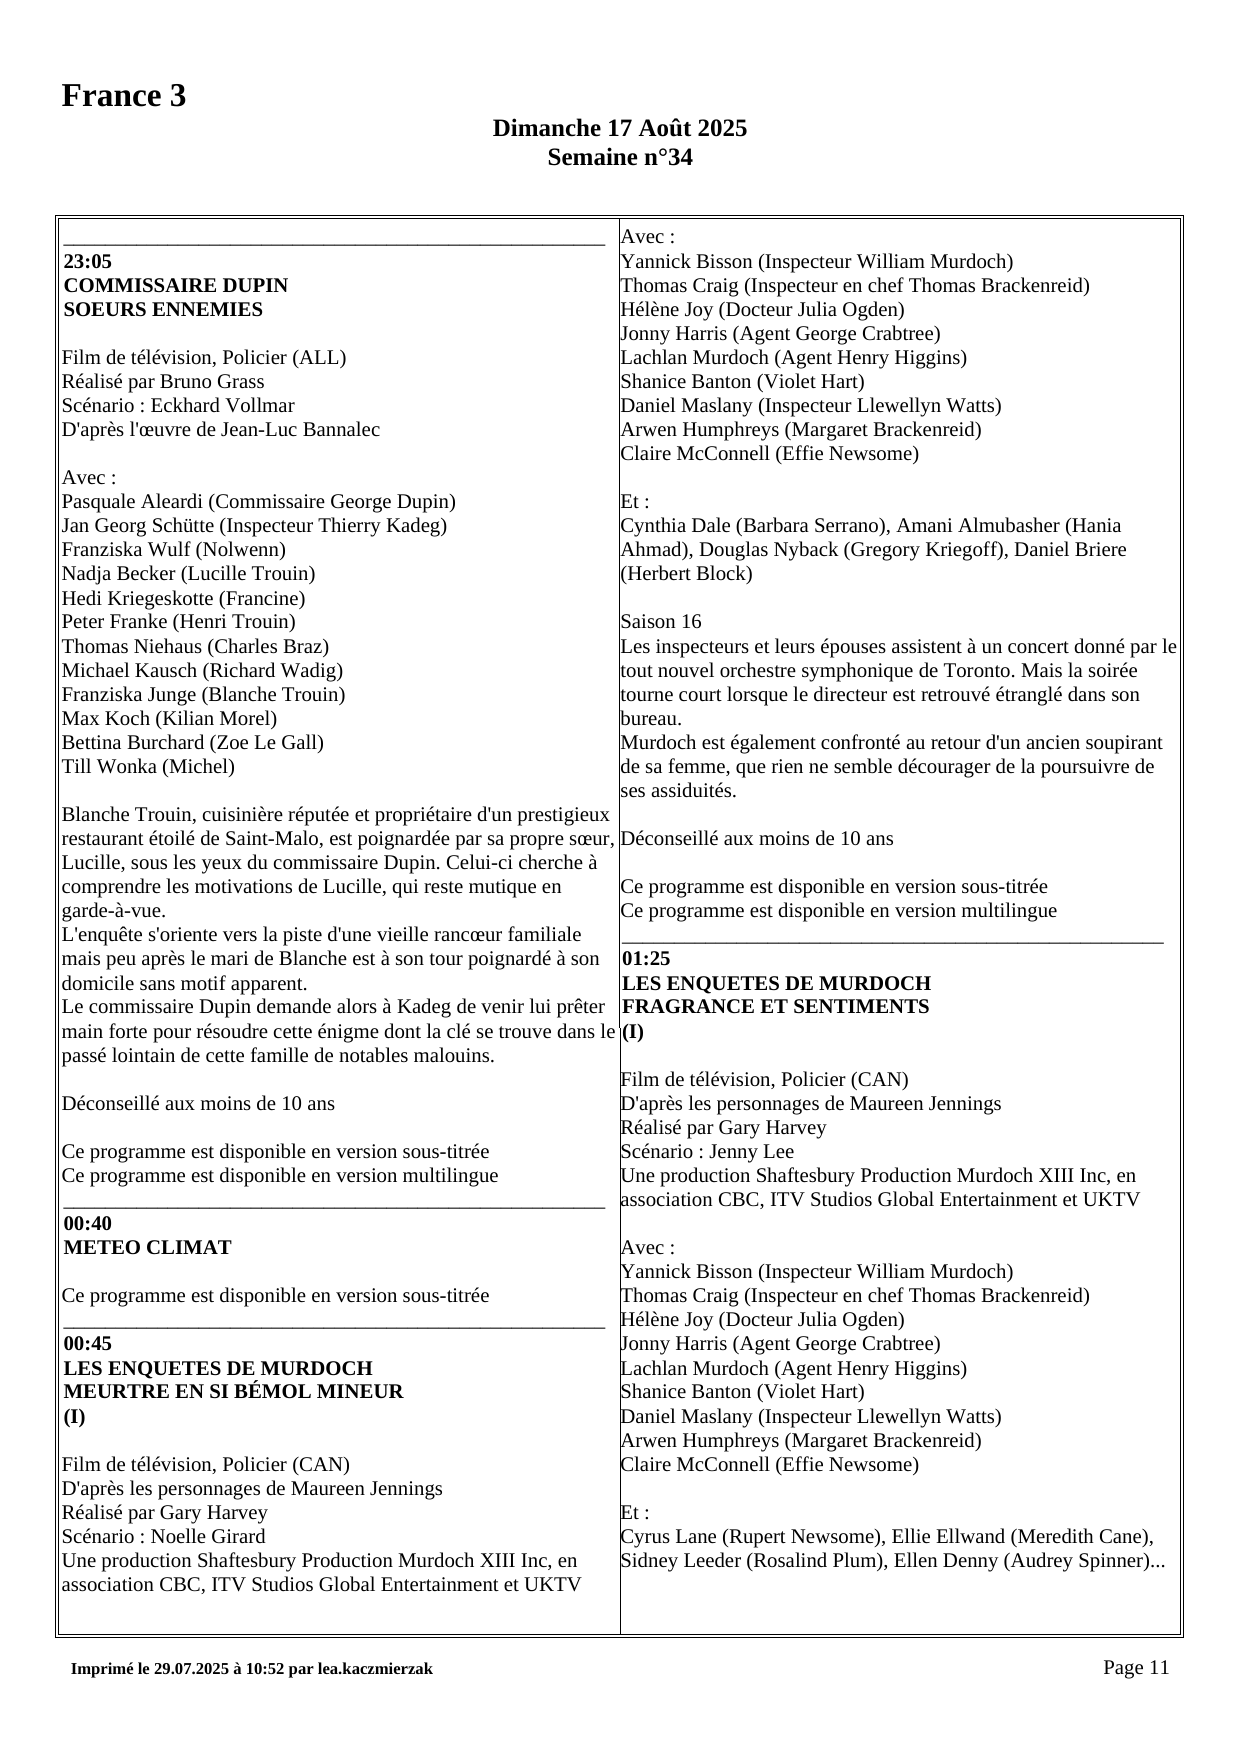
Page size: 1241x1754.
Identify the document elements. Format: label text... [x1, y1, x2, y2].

text FRAGRANCE ET SENTIMENTS [622, 994, 1179, 1018]
text (I) [63, 1403, 620, 1428]
text 00:45 [63, 1331, 620, 1355]
text Déconseillé aux moins de 10 ans [620, 826, 1179, 850]
text SOEURS ENNEMIES [63, 297, 620, 321]
text Ce programme est disponible en version sous-titrée [620, 874, 1179, 898]
text ____________________________________________________ [63, 224, 620, 248]
text Ce programme est disponible en version sous-titrée [61, 1283, 620, 1307]
text METEO CLIMAT [63, 1235, 620, 1259]
text MEURTRE EN SI BÉMOL MINEUR [63, 1379, 620, 1403]
text ____________________________________________________ [63, 1307, 620, 1331]
text (I) [622, 1018, 1179, 1043]
text ____________________________________________________ [622, 922, 1179, 946]
text LES ENQUETES DE MURDOCH [622, 970, 1179, 994]
text Ce programme est disponible en version multilingue [620, 898, 1179, 922]
text COMMISSAIRE DUPIN [63, 273, 620, 297]
text Déconseillé aux moins de 10 ans [61, 1091, 620, 1115]
text Film de télévision, Policier (ALL) Réalisé par Bruno Grass Scénario : Eckhard Vollmar D'après l'œuvre de Jean-Luc Bannalec Avec : Pasquale Aleardi (Commissaire George Dupin) Jan Georg Schütte (Inspecteur Thierry Kadeg) Franziska Wulf (Nolwenn) Nadja Becker (Lucille Trouin) Hedi Kriegeskotte (Francine) Peter Franke (Henri Trouin) Thomas Niehaus (Charles Braz) Michael Kausch (Richard Wadig) Franziska Junge (Blanche Trouin) Max Koch (Kilian Morel) Bettina Burchard (Zoe Le Gall) Till Wonka (Michel) Blanche Trouin, cuisinière réputée et propriétaire d'un prestigieux restaurant étoilé de Saint-Malo, est poignardée par sa propre sœur, Lucille, sous les yeux du commissaire Dupin. Celui-ci cherche à comprendre les motivations de Lucille, qui reste mutique en garde-à-vue. L'enquête s'oriente vers la piste d'une vieille rancœur familiale mais peu après le mari de Blanche est à son tour poignardé à son domicile sans motif apparent. Le commissaire Dupin demande alors à Kadeg de venir lui prêter main forte pour résoudre cette énigme dont la clé se trouve dans le passé lointain de cette famille de notables malouins. [61, 321, 620, 1067]
text ____________________________________________________ [63, 1187, 620, 1211]
text Ce programme est disponible en version multilingue [61, 1163, 620, 1187]
text Ce programme est disponible en version sous-titrée [61, 1139, 620, 1163]
text LES ENQUETES DE MURDOCH [63, 1355, 620, 1379]
text Film de télévision, Policier (CAN) D'après les personnages de Maureen Jennings Réalisé par Gary Harvey Scénario : Noelle Girard Une production Shaftesbury Production Murdoch XIII Inc, en association CBC, ITV Studios Global Entertainment et UKTV Avec : Yannick Bisson (Inspecteur William Murdoch) Thomas Craig (Inspecteur en chef Thomas Brackenreid) Hélène Joy (Docteur Julia Ogden) Jonny Harris (Agent George Crabtree) Lachlan Murdoch (Agent Henry Higgins) Shanice Banton (Violet Hart) Daniel Maslany (Inspecteur Llewellyn Watts) Arwen Humphreys (Margaret Brackenreid) Claire McConnell (Effie Newsome) Et : Cynthia Dale (Barbara Serrano), Amani Almubasher (Hania Ahmad), Douglas Nyback (Gregory Kriegoff), Daniel Briere (Herbert Block) Saison 16 Les inspecteurs et leurs épouses assistent à un concert donné par le tout nouvel orchestre symphonique de Toronto. Mais la soirée tourne court lorsque le directeur est retrouvé étranglé dans son bureau. Murdoch est également confronté au retour d'un ancien soupirant de sa femme, que rien ne semble décourager de la poursuivre de ses assiduités. [620, 224, 1179, 802]
text 00:40 [63, 1211, 620, 1235]
text 23:05 [63, 248, 620, 273]
text Film de télévision, Policier (CAN) D'après les personnages de Maureen Jennings Réalisé par Gary Harvey Scénario : Noelle Girard Une production Shaftesbury Production Murdoch XIII Inc, en association CBC, ITV Studios Global Entertainment et UKTV Avec : Yannick Bisson (Inspecteur William Murdoch) Thomas Craig (Inspecteur en chef Thomas Brackenreid) Hélène Joy (Docteur Julia Ogden) Jonny Harris (Agent George Crabtree) Lachlan Murdoch (Agent Henry Higgins) Shanice Banton (Violet Hart) Daniel Maslany (Inspecteur Llewellyn Watts) Arwen Humphreys (Margaret Brackenreid) Claire McConnell (Effie Newsome) Et : Cynthia Dale (Barbara Serrano), Amani Almubasher (Hania Ahmad), Douglas Nyback (Gregory Kriegoff), Daniel Briere (Herbert Block) Saison 16 Les inspecteurs et leurs épouses assistent à un concert donné par le tout nouvel orchestre symphonique de Toronto. Mais la soirée tourne court lorsque le directeur est retrouvé étranglé dans son bureau. Murdoch est également confronté au retour d'un ancien soupirant de sa femme, que rien ne semble décourager de la poursuivre de ses assiduités. [61, 1428, 620, 1620]
text Film de télévision, Policier (CAN) D'après les personnages de Maureen Jennings Réalisé par Gary Harvey Scénario : Jenny Lee Une production Shaftesbury Production Murdoch XIII Inc, en association CBC, ITV Studios Global Entertainment et UKTV Avec : Yannick Bisson (Inspecteur William Murdoch) Thomas Craig (Inspecteur en chef Thomas Brackenreid) Hélène Joy (Docteur Julia Ogden) Jonny Harris (Agent George Crabtree) Lachlan Murdoch (Agent Henry Higgins) Shanice Banton (Violet Hart) Daniel Maslany (Inspecteur Llewellyn Watts) Arwen Humphreys (Margaret Brackenreid) Claire McConnell (Effie Newsome) Et : Cyrus Lane (Rupert Newsome), Ellie Ellwand (Meredith Cane), Sidney Leeder (Rosalind Plum), Ellen Denny (Audrey Spinner)... [620, 1043, 1179, 1596]
text 01:25 [622, 946, 1179, 970]
